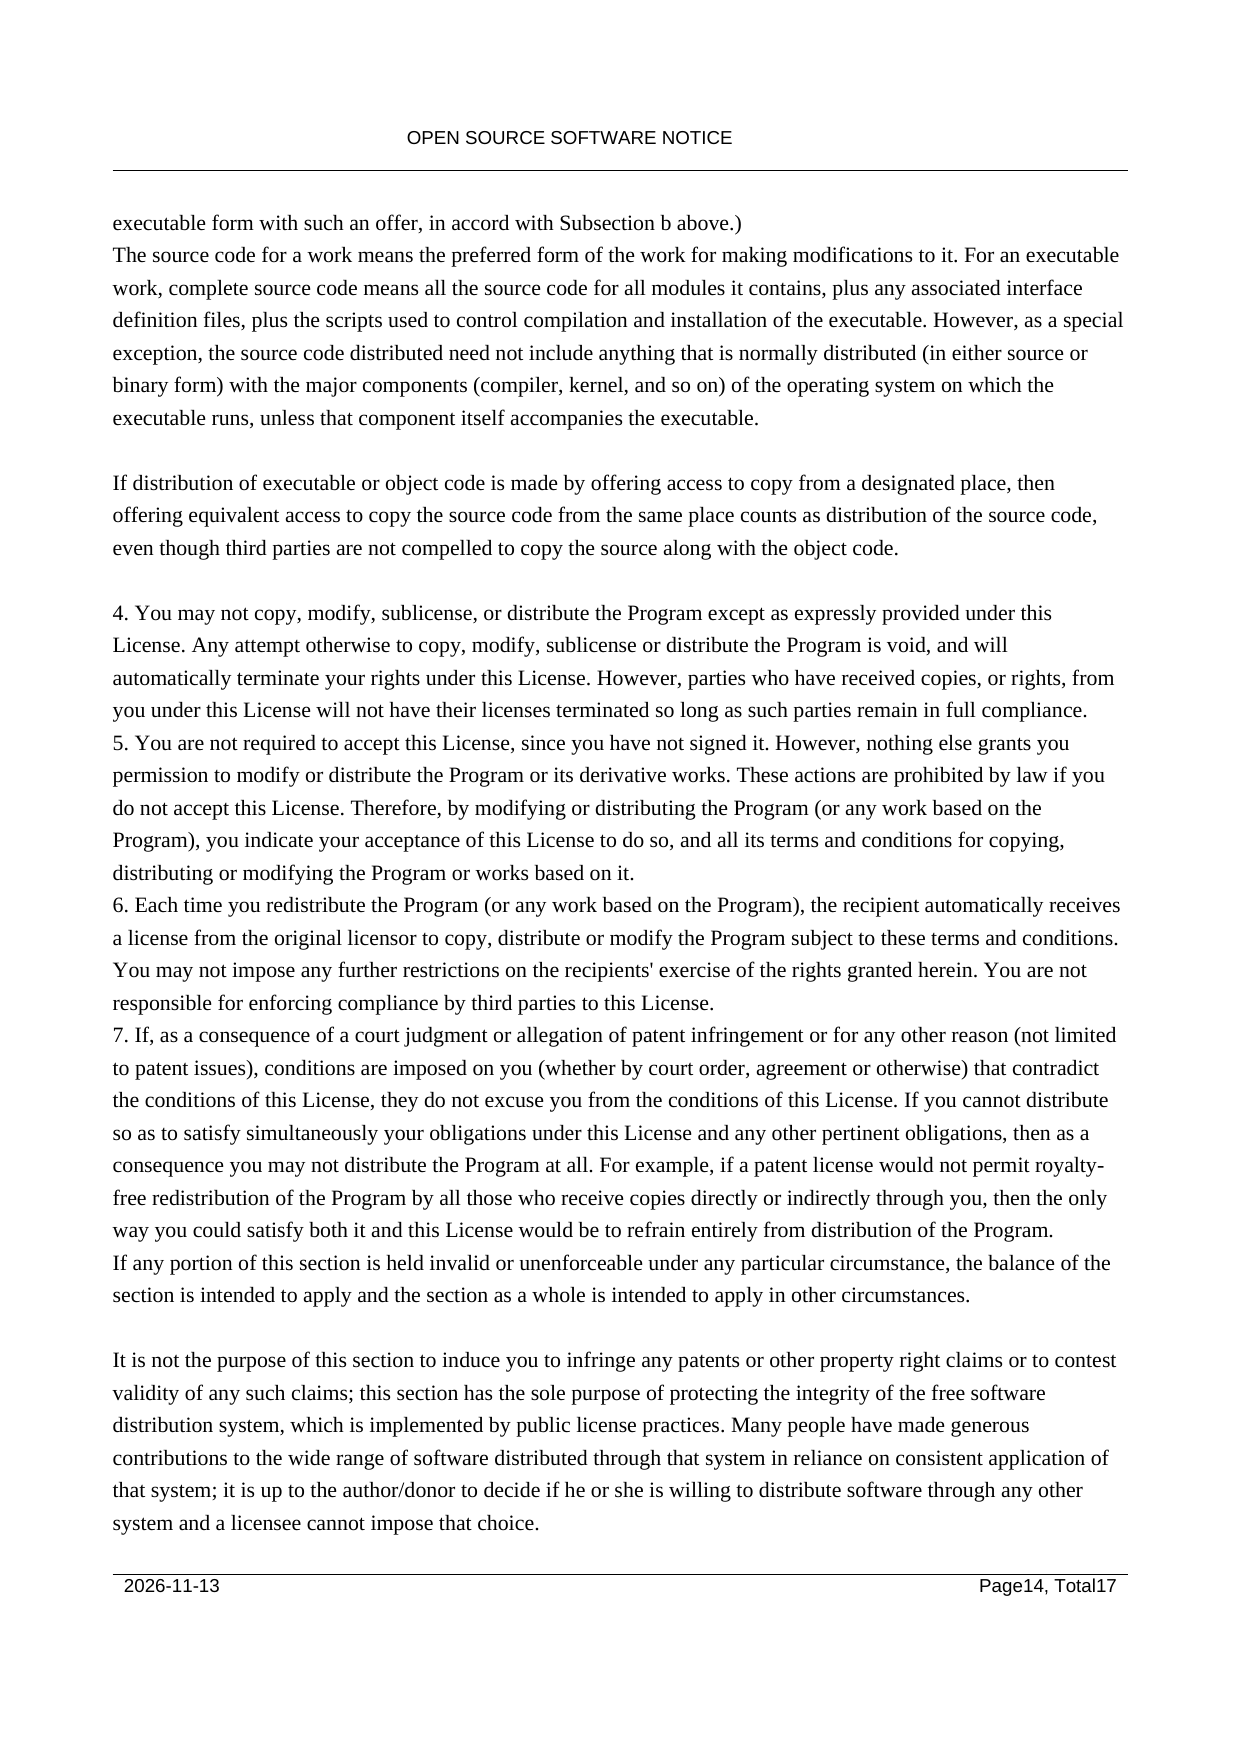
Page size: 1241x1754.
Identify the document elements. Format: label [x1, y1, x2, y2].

text [112, 206, 1128, 1539]
